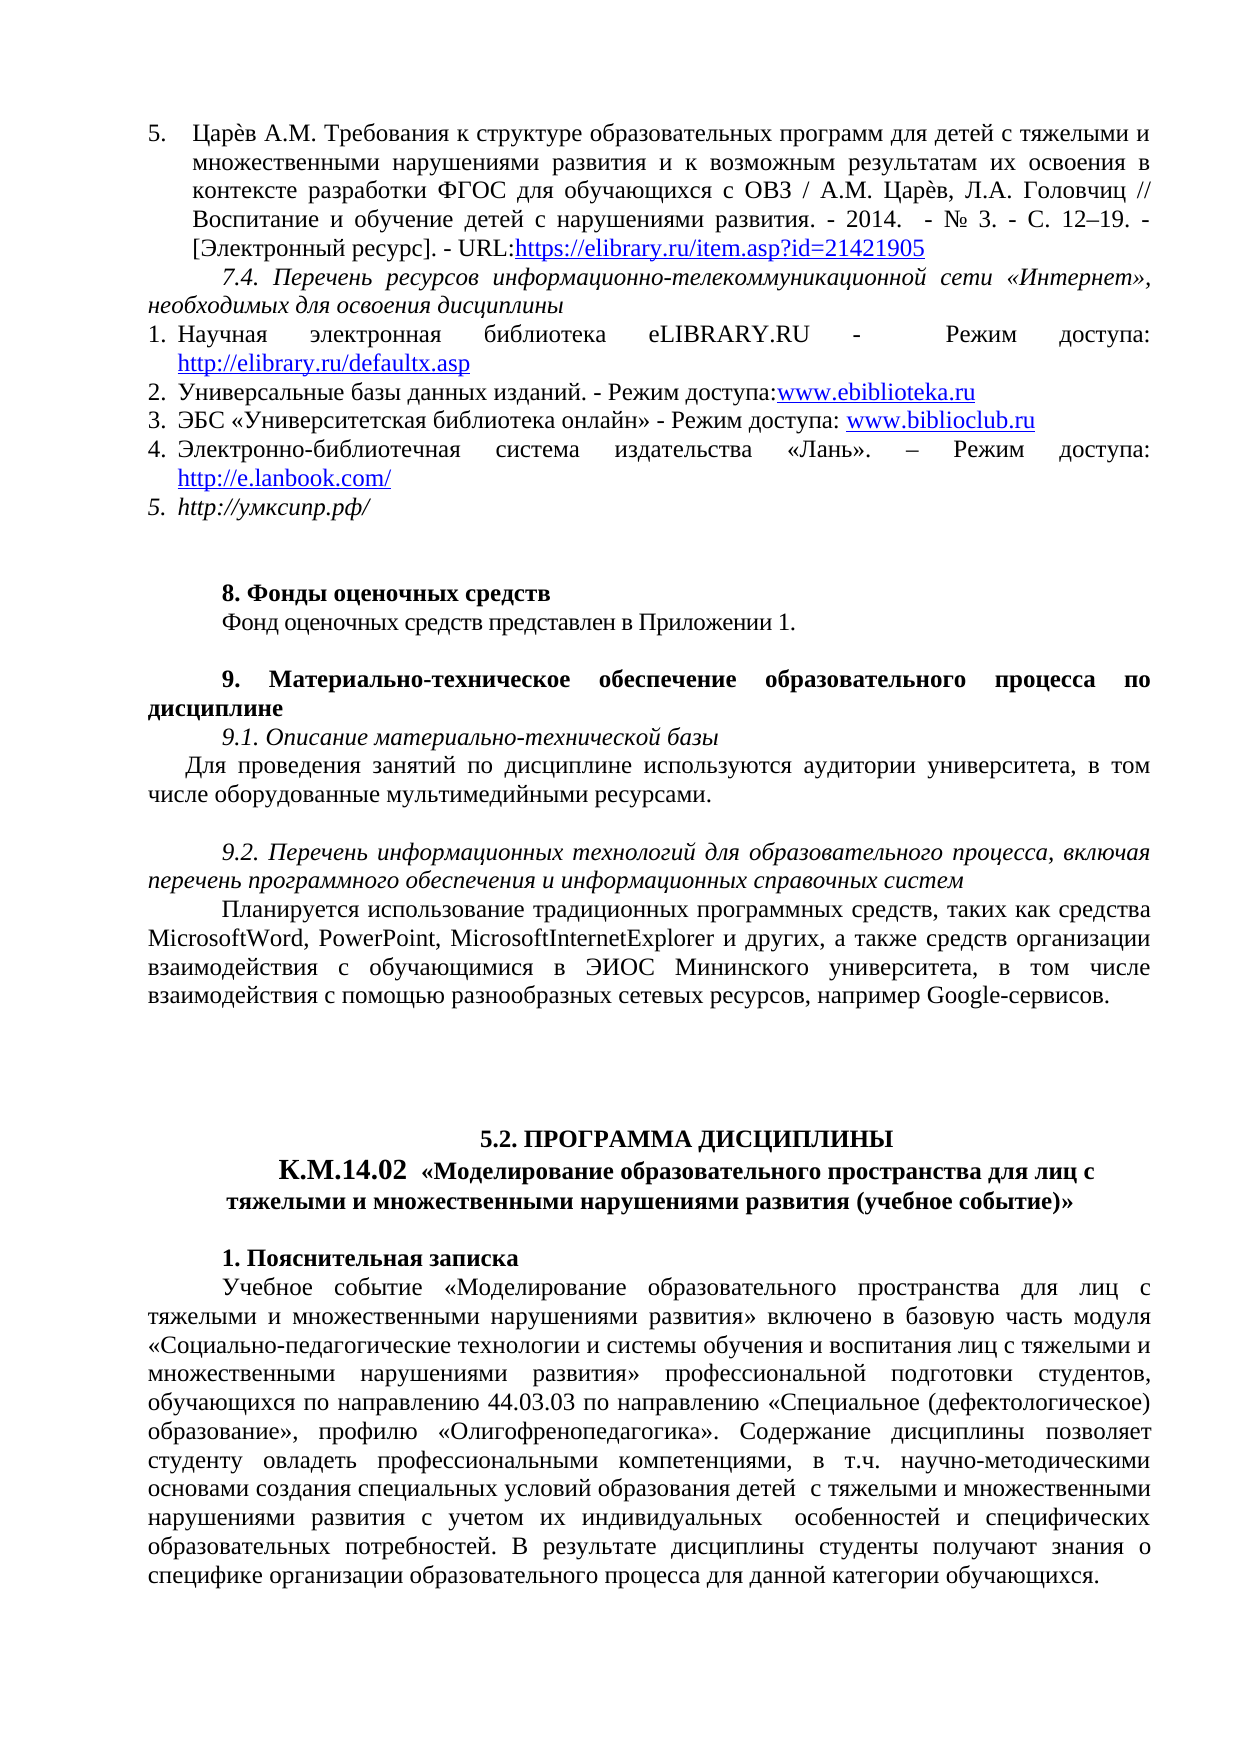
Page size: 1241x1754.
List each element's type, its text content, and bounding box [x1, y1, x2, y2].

list Научная электронная библиотека eLIBRARY.RU - Режим доступа: http://elibrary.ru/defaultx.asp [148, 319, 1152, 377]
text Планируется использование традиционных программных средств, таких как средства MicrosoftWord, PowerPoint, MicrosoftInternetExplorer и других, а также средств организации взаимодействия с обучающимися в ЭИОС Мининского университета, в том числе взаимодействия с помощью разнообразных сетевых ресурсов, например Google-сервисов. [148, 894, 1152, 1009]
list ЭБС «Университетская библиотека онлайн» - Режим доступа: www.biblioclub.ru [148, 406, 1152, 434]
text 7.4. Перечень ресурсов информационно-телекоммуникационной сети «Интернет», необходимых для освоения дисциплины [148, 262, 1152, 319]
text 9.2. Перечень информационных технологий для образовательного процесса, включая перечень программного обеспечения и информационных справочных систем [148, 837, 1152, 894]
list http://умксипр.рф/ [148, 492, 1152, 521]
list Царѐв А.М. Требования к структуре образовательных программ для детей с тяжелыми и множественными нарушениями развития и к возможным результатам их освоения в контексте разработки ФГОС для обучающихся с ОВЗ / А.М. Царѐв, Л.А. Головчиц // Воспитание и обучение детей с нарушениями развития. - 2014. - № 3. - С. 12–19. - [Электронный ресурс]. - URL:https://elibrary.ru/item.asp?id=21421905 [148, 118, 1152, 262]
text Учебное событие «Моделирование образовательного пространства для лиц с тяжелыми и множественными нарушениями развития» включено в базовую часть модуля «Социально-педагогические технологии и системы обучения и воспитания лиц с тяжелыми и множественными нарушениями развития» профессиональной подготовки студентов, обучающихся по направлению 44.03.03 по направлению «Специальное (дефектологическое) образование», профилю «Олигофренопедагогика». Содержание дисциплины позволяет студенту овладеть профессиональными компетенциями, в т.ч. научно-методическими основами создания специальных условий образования детей с тяжелыми и множественными нарушениями развития с учетом их индивидуальных особенностей и специфических образовательных потребностей. В результате дисциплины студенты получают знания о специфике организации образовательного процесса для данной категории обучающихся. [148, 1272, 1152, 1588]
text 8. Фонды оценочных средств [148, 578, 1152, 607]
text 5.2. ПРОГРАММА ДИСЦИПЛИНЫ [148, 1124, 1152, 1152]
list Универсальные базы данных изданий. - Режим доступа:www.ebiblioteka.ru [148, 377, 1152, 406]
text Фонд оценочных средств представлен в Приложении 1. [148, 607, 1152, 636]
text Для проведения занятий по дисциплине используются аудитории университета, в том числе оборудованные мультимедийными ресурсами. [148, 751, 1152, 808]
list Электронно-библиотечная система издательства «Лань». – Режим доступа: http://e.lanbook.com/ [148, 434, 1152, 492]
text 1. Пояснительная записка [148, 1243, 1152, 1272]
text 9. Материально-техническое обеспечение образовательного процесса по дисциплине [148, 664, 1152, 722]
text К.М.14.02 «Моделирование образовательного пространства для лиц с тяжелыми и множественными нарушениями развития (учебное событие)» [148, 1152, 1152, 1215]
text 9.1. Описание материально-технической базы [148, 722, 1152, 751]
